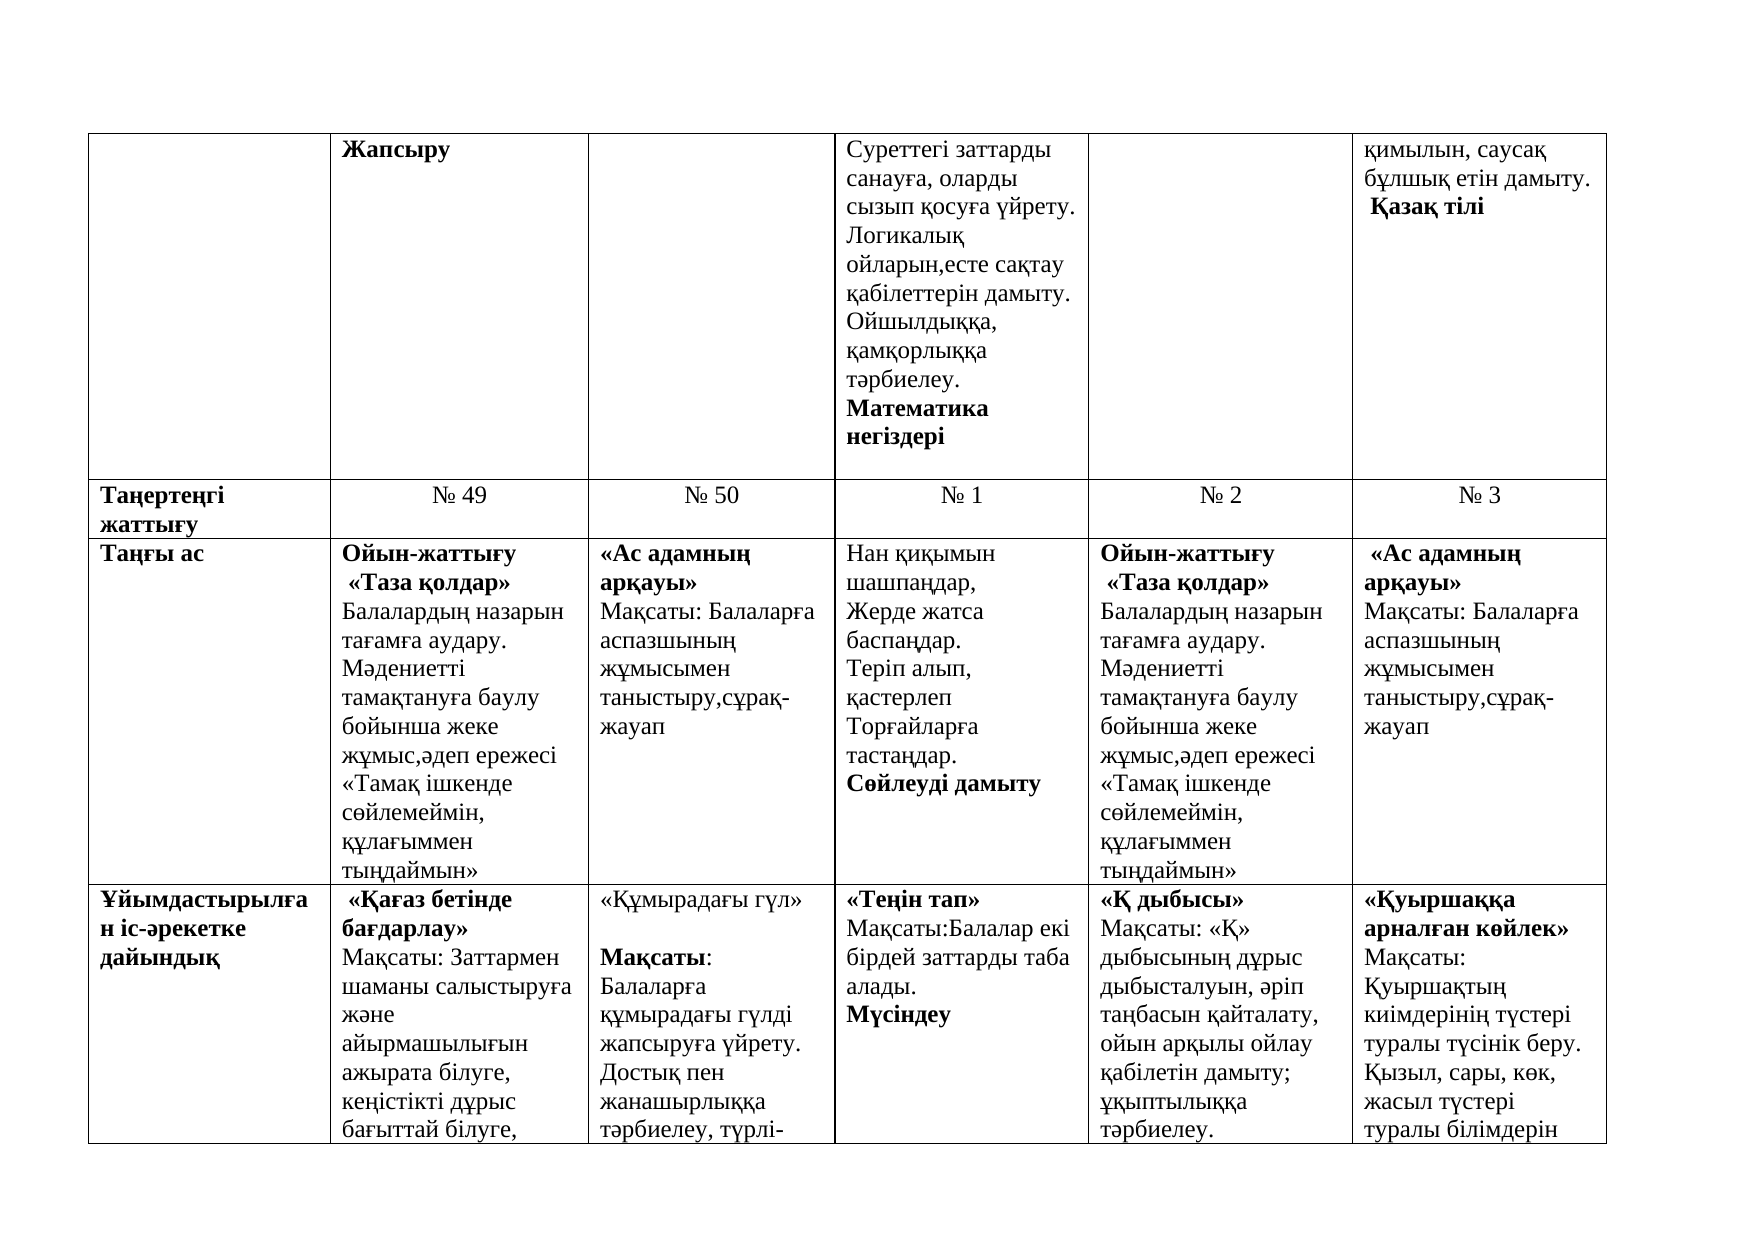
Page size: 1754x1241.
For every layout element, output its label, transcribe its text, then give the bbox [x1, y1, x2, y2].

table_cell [1353, 885, 1606, 1143]
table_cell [331, 885, 588, 1143]
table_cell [1089, 885, 1352, 1143]
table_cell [836, 885, 1088, 1143]
table_cell № 50 [589, 480, 834, 537]
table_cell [1353, 134, 1606, 479]
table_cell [89, 134, 330, 479]
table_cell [589, 134, 834, 479]
table_cell № 2 [1089, 480, 1352, 537]
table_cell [589, 885, 834, 1143]
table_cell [836, 134, 1088, 479]
table_cell Таңғы ас [89, 539, 330, 883]
table_cell Таңертеңгі жаттығу [89, 480, 330, 537]
table_cell № 3 [1353, 480, 1606, 537]
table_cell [89, 885, 330, 1143]
table_cell «Ас адамның арқауы» Мақсаты: Балаларға аспазшының жұмысымен таныстыру,сұрақ-жауап [589, 539, 834, 883]
table_cell Ойын-жаттығу «Таза қолдар» Балалардың назарын тағамға аудару. Мәдениетті тамақтануға баулу бойынша жеке жұмыс,әдеп ережесі «Тамақ ішкенде сөйлемеймін, құлағыммен тыңдаймын» [331, 539, 588, 883]
table_cell Нан қиқымын шашпаңдар, Жерде жатса баспаңдар. Теріп алып, қастерлеп Торғайларға тастаңдар. Сөйлеуді дамыту [836, 539, 1088, 883]
table_cell Ойын-жаттығу «Таза қолдар» Балалардың назарын тағамға аудару. Мәдениетті тамақтануға баулу бойынша жеке жұмыс,әдеп ережесі «Тамақ ішкенде сөйлемеймін, құлағыммен тыңдаймын» [1089, 539, 1352, 883]
table_cell «Ас адамның арқауы» Мақсаты: Балаларға аспазшының жұмысымен таныстыру,сұрақ-жауап [1353, 539, 1606, 883]
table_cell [1089, 134, 1352, 479]
table_cell № 49 [331, 480, 588, 537]
table_cell № 1 [836, 480, 1088, 537]
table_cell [331, 134, 588, 479]
